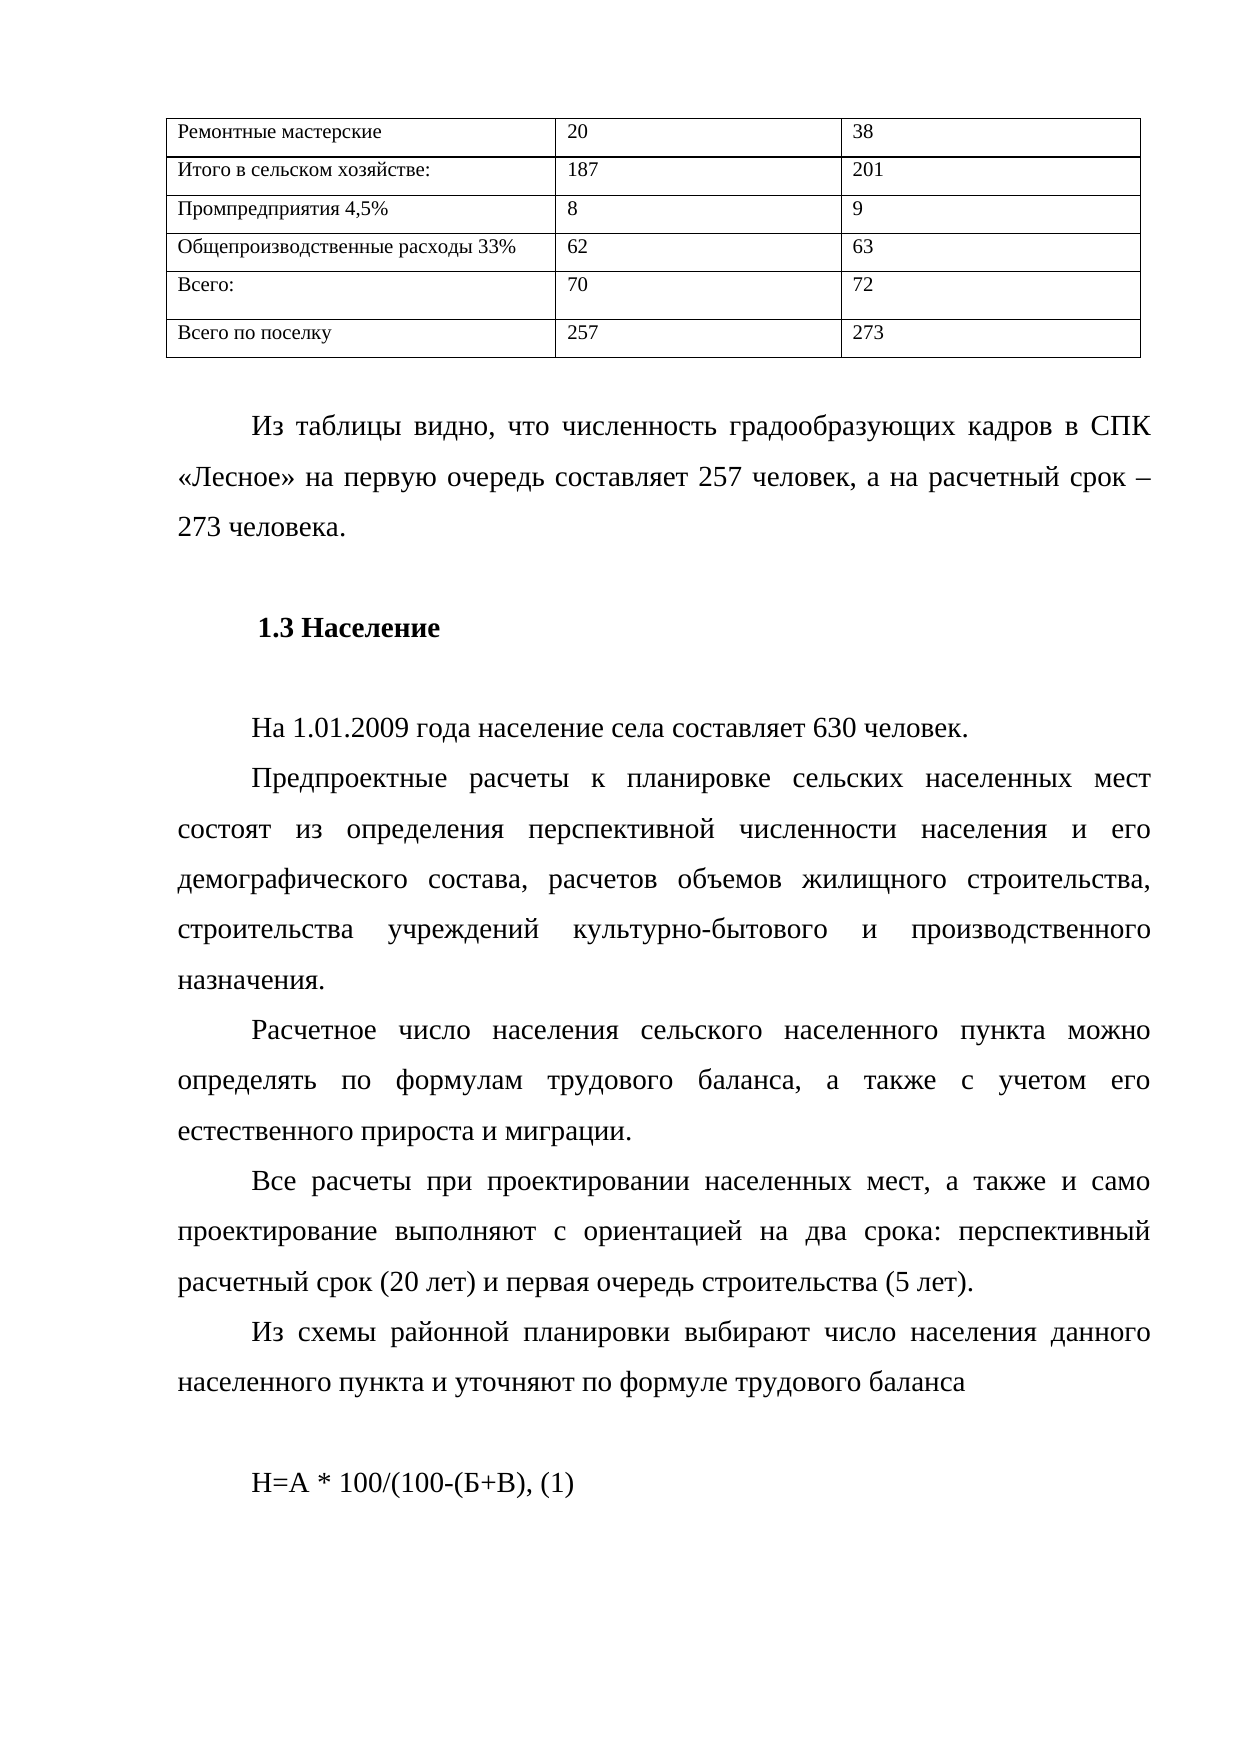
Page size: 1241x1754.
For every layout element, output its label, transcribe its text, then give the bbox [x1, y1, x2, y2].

text Расчетное число населения сельского населенного пункта можно определять по формулам трудового баланса, а также с учетом его естественного прироста и миграции. [177, 1012, 1152, 1146]
text 1.3 Население [177, 610, 1152, 643]
text Все расчеты при проектировании населенных мест, а также и само проектирование выполняют с ориентацией на два срока: перспективный расчетный срок (20 лет) и первая очередь строительства (5 лет). [177, 1163, 1152, 1297]
table_cell 257 [556, 320, 841, 357]
table_cell 201 [842, 158, 1140, 194]
table_cell 9 [842, 196, 1140, 233]
table_cell Общепроизводственные расходы 33% [167, 234, 555, 271]
table_cell 8 [556, 196, 841, 233]
table_cell 273 [842, 320, 1140, 357]
table_cell 62 [556, 234, 841, 271]
table_cell 187 [556, 158, 841, 194]
text Из таблицы видно, что численность градообразующих кадров в СПК «Лесное» на первую очередь составляет 257 человек, а на расчетный срок – 273 человека. [177, 408, 1152, 543]
table_cell Итого в сельском хозяйстве: [167, 158, 555, 194]
table_cell 38 [842, 119, 1140, 156]
text Из схемы районной планировки выбирают число населения данного населенного пункта и уточняют по формуле трудового баланса [177, 1314, 1152, 1398]
table_cell Ремонтные мастерские [167, 119, 555, 156]
text На 1.01.2009 года население села составляет 630 человек. [177, 710, 1152, 744]
table_cell 63 [842, 234, 1140, 271]
table_cell 70 [556, 272, 841, 319]
text Предпроектные расчеты к планировке сельских населенных мест состоят из определения перспективной численности населения и его демографического состава, расчетов объемов жилищного строительства, строительства учреждений культурно-бытового и производственного назначения. [177, 761, 1152, 995]
table_cell Всего по поселку [167, 320, 555, 357]
table_cell 72 [842, 272, 1140, 319]
table_cell 20 [556, 119, 841, 156]
table_cell Всего: [167, 272, 555, 319]
table_cell Промпредприятия 4,5% [167, 196, 555, 233]
text Н=А * 100/(100-(Б+В), (1) [177, 1465, 1152, 1498]
